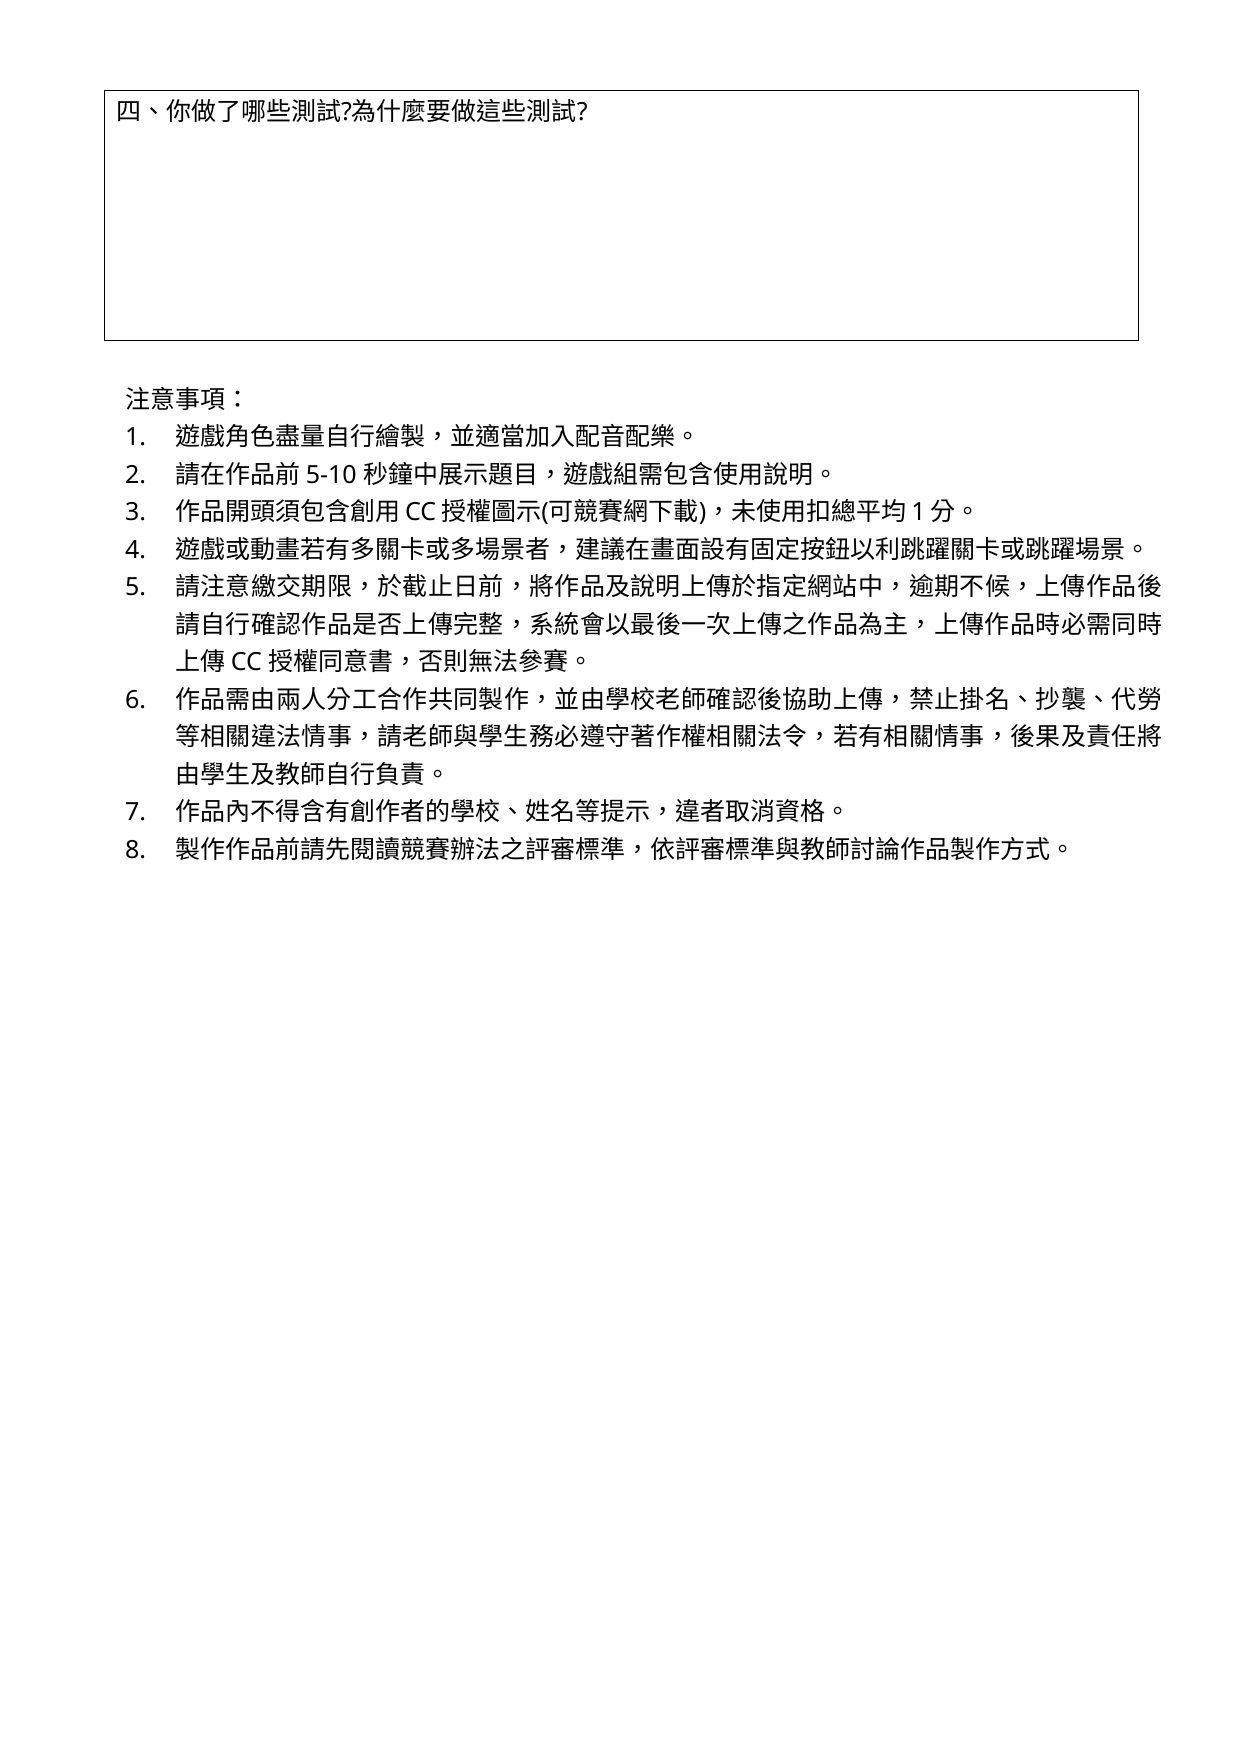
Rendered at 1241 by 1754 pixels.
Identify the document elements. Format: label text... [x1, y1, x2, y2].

list 遊戲角色盡量自行繪製，並適當加入配音配樂。 [125, 416, 1165, 453]
table_cell 四、你做了哪些測試?為什麼要做這些測試? [105, 91, 1138, 340]
list 遊戲或動畫若有多關卡或多場景者，建議在畫面設有固定按鈕以利跳躍關卡或跳躍場景。 [125, 528, 1165, 566]
list 請在作品前 5-10 秒鐘中展示題目，遊戲組需包含使用說明。 [125, 453, 1165, 491]
list 作品開頭須包含創用CC授權圖示(可競賽網下載)，未使用扣總平均1分。 [125, 491, 1165, 528]
text 注意事項： [125, 378, 1165, 416]
list 作品需由兩人分工合作共同製作，並由學校老師確認後協助上傳，禁止掛名、抄襲、代勞等相關違法情事，請老師與學生務必遵守著作權相關法令，若有相關情事，後果及責任將由學生及教師自行負責。 [125, 678, 1165, 791]
list 請注意繳交期限，於截止日前，將作品及說明上傳於指定網站中，逾期不候，上傳作品後請自行確認作品是否上傳完整，系統會以最後一次上傳之作品為主，上傳作品時必需同時上傳 CC 授權同意書，否則無法參賽。 [125, 566, 1165, 678]
list 作品內不得含有創作者的學校、姓名等提示，違者取消資格。 [125, 791, 1165, 828]
list 製作作品前請先閱讀競賽辦法之評審標準，依評審標準與教師討論作品製作方式。 [125, 828, 1165, 866]
